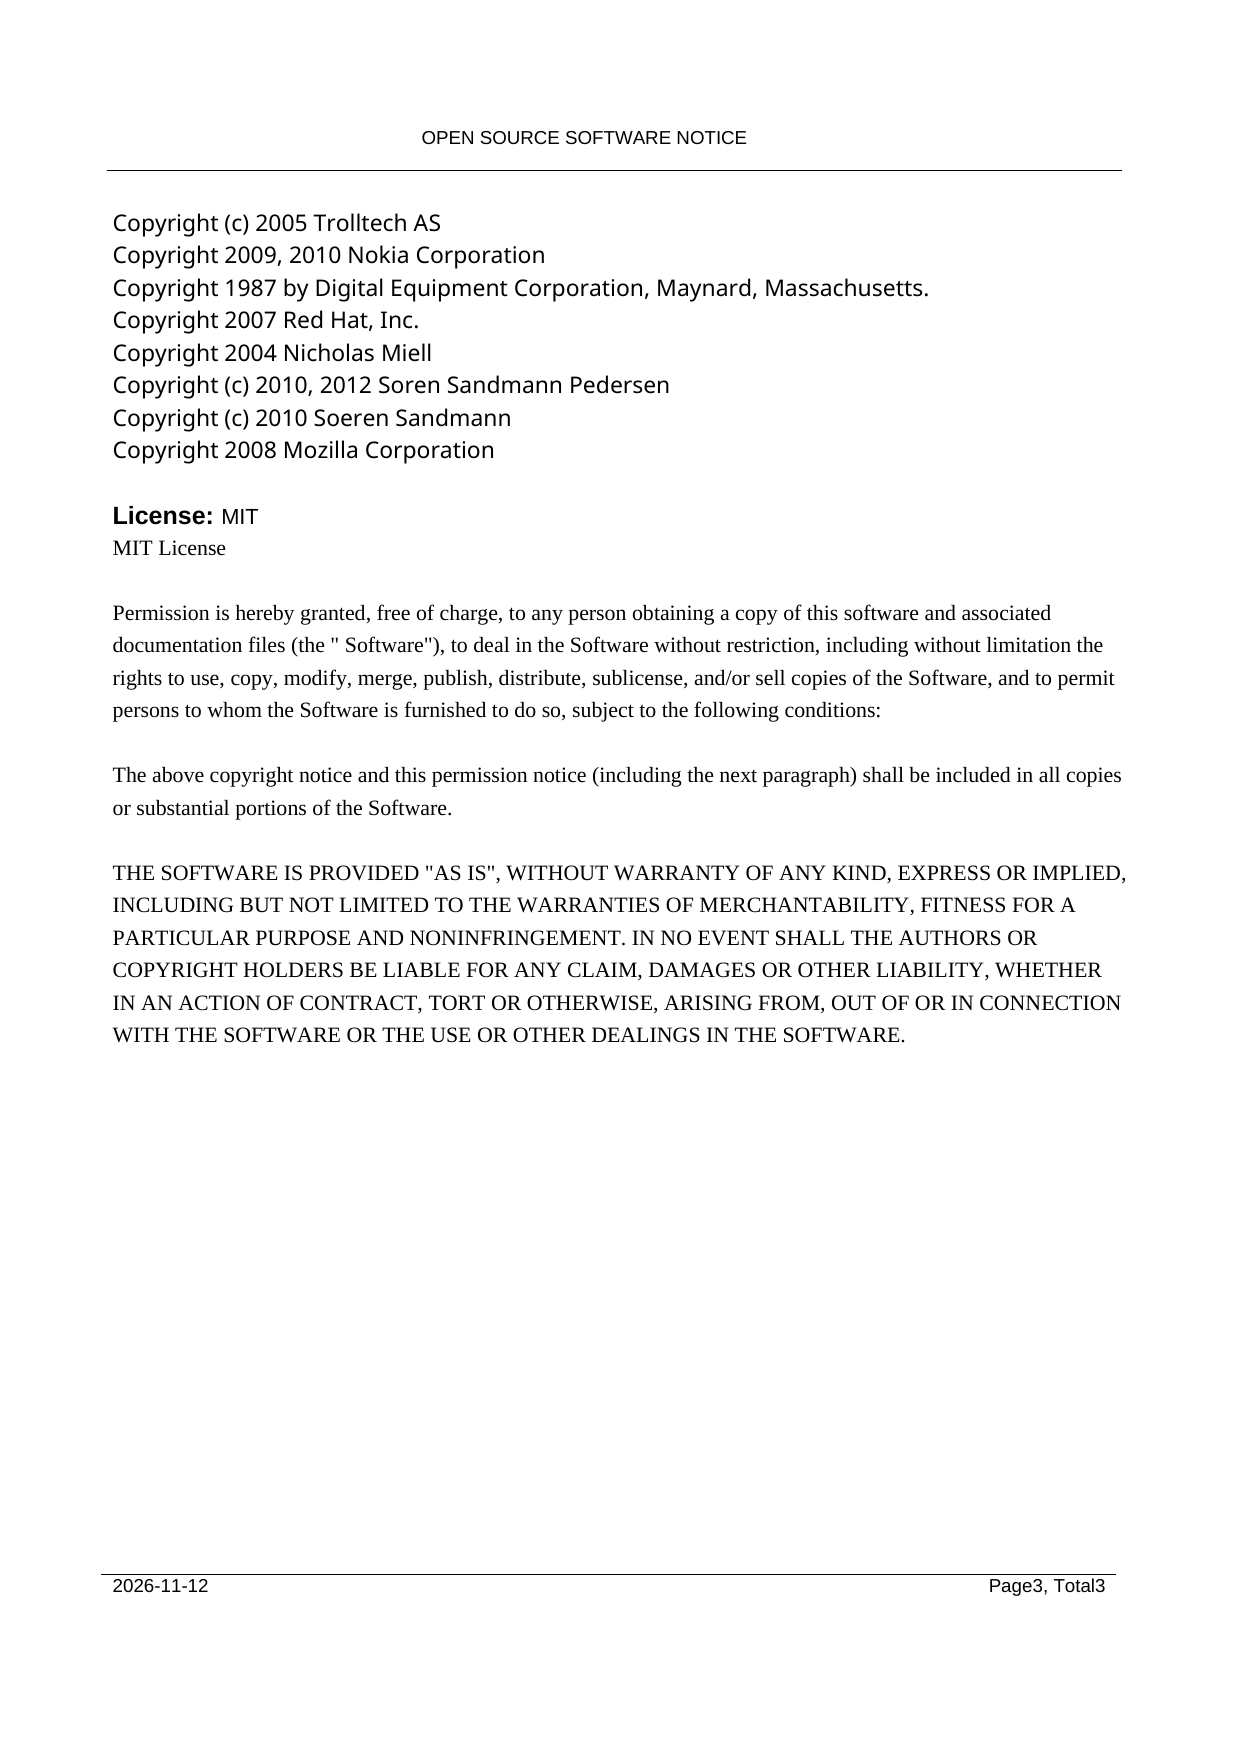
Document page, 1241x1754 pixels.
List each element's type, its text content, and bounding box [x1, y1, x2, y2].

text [112, 206, 1128, 499]
text License: MIT [112, 499, 1128, 531]
text MIT License Permission is hereby granted, free of charge, to any person obtaining a copy of this software and associated documentation files (the " Software"), to deal in the Software without restriction, including without limitation the rights to use, copy, modify, merge, publish, distribute, sublicense, and/or sell copies of the Software, and to permit persons to whom the Software is furnished to do so, subject to the following conditions: The above copyright notice and this permission notice (including the next paragraph) shall be included in all copies or substantial portions of the Software. THE SOFTWARE IS PROVIDED "AS IS", WITHOUT WARRANTY OF ANY KIND, EXPRESS OR IMPLIED, INCLUDING BUT NOT LIMITED TO THE WARRANTIES OF MERCHANTABILITY, FITNESS FOR A PARTICULAR PURPOSE AND NONINFRINGEMENT. IN NO EVENT SHALL THE AUTHORS OR COPYRIGHT HOLDERS BE LIABLE FOR ANY CLAIM, DAMAGES OR OTHER LIABILITY, WHETHER IN AN ACTION OF CONTRACT, TORT OR OTHERWISE, ARISING FROM, OUT OF OR IN CONNECTION WITH THE SOFTWARE OR THE USE OR OTHER DEALINGS IN THE SOFTWARE. [112, 531, 1128, 1084]
